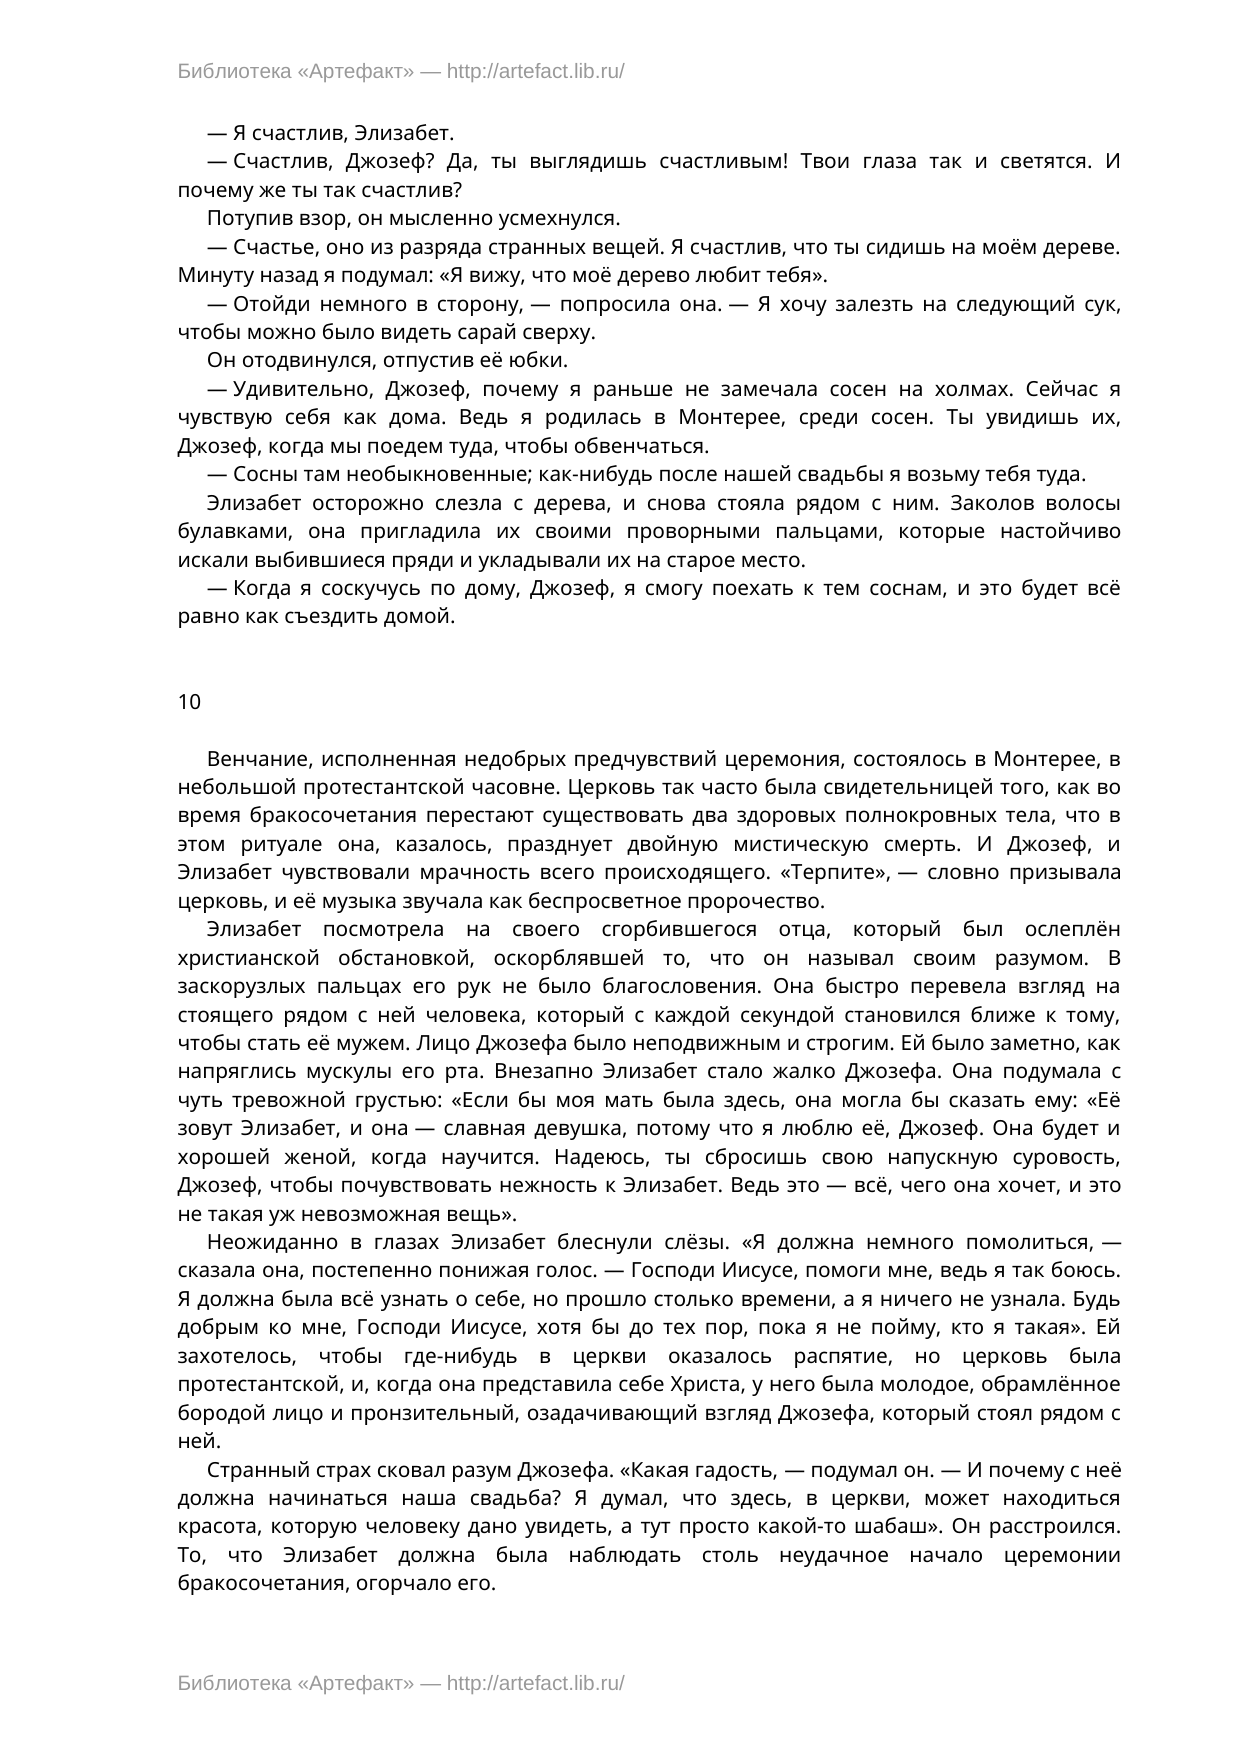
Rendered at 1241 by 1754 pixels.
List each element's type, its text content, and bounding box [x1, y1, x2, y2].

text Элизабет посмотрела на своего сгорбившегося отца, который был ослеплён христианской обстановкой, оскорблявшей то, что он называл своим разумом. В заскорузлых пальцах его рук не было благословения. Она быстро перевела взгляд на стоящего рядом с ней человека, который с каждой секундой становился ближе к тому, чтобы стать её мужем. Лицо Джозефа было неподвижным и строгим. Ей было заметно, как напряглись мускулы его рта. Внезапно Элизабет стало жалко Джозефа. Она подумала с чуть тревожной грустью: «Если бы моя мать была здесь, она могла бы сказать ему: «Её зовут Элизабет, и она — славная девушка, потому что я люблю её, Джозеф. Она будет и хорошей женой, когда научится. Надеюсь, ты сбросишь свою напускную суровость, Джозеф, чтобы почувствовать нежность к Элизабет. Ведь это — всё, чего она хочет, и это не такая уж невозможная вещь». [177, 914, 1122, 1227]
text — Удивительно, Джозеф, почему я раньше не замечала сосен на холмах. Сейчас я чувствую себя как дома. Ведь я родилась в Монтерее, среди сосен. Ты увидишь их, Джозеф, когда мы поедем туда, чтобы обвенчаться. [177, 374, 1122, 459]
text — Я счастлив, Элизабет. [177, 118, 1122, 147]
text Он отодвинулся, отпустив её юбки. [177, 346, 1122, 374]
text Неожиданно в глазах Элизабет блеснули слёзы. «Я должна немного помолиться, — сказала она, постепенно понижая голос. — Господи Иисусе, помоги мне, ведь я так боюсь. Я должна была всё узнать о себе, но прошло столько времени, а я ничего не узнала. Будь добрым ко мне, Господи Иисусе, хотя бы до тех пор, пока я не пойму, кто я такая». Ей захотелось, чтобы где-нибудь в церкви оказалось распятие, но церковь была протестантской, и, когда она представила себе Христа, у него была молодое, обрамлённое бородой лицо и пронзительный, озадачивающий взгляд Джозефа, который стоял рядом с ней. [177, 1227, 1122, 1455]
text — Счастлив, Джозеф? Да, ты выглядишь счастливым! Твои глаза так и светятся. И почему же ты так счастлив? [177, 147, 1122, 203]
text — Счастье, оно из разряда странных вещей. Я счастлив, что ты сидишь на моём дереве. Минуту назад я подумал: «Я вижу, что моё дерево любит тебя». [177, 232, 1122, 289]
text Венчание, исполненная недобрых предчувствий церемония, состоялось в Монтерее, в небольшой протестантской часовне. Церковь так часто была свидетельницей того, как во время бракосочетания перестают существовать два здоровых полнокровных тела, что в этом ритуале она, казалось, празднует двойную мистическую смерть. И Джозеф, и Элизабет чувствовали мрачность всего происходящего. «Терпите», — словно призывала церковь, и её музыка звучала как беспросветное пророчество. [177, 744, 1122, 914]
text Потупив взор, он мысленно усмехнулся. [177, 203, 1122, 232]
text Элизабет осторожно слезла с дерева, и снова стояла рядом с ним. Заколов волосы булавками, она пригладила их своими проворными пальцами, которые настойчиво искали выбившиеся пряди и укладывали их на старое место. [177, 488, 1122, 573]
text Странный страх сковал разум Джозефа. «Какая гадость, — подумал он. — И почему с неё должна начинаться наша свадьба? Я думал, что здесь, в церкви, может находиться красота, которую человеку дано увидеть, а тут просто какой-то шабаш». Он расстроился. То, что Элизабет должна была наблюдать столь неудачное начало церемонии бракосочетания, огорчало его. [177, 1455, 1122, 1597]
text — Отойди немного в сторону, — попросила она. — Я хочу залезть на следующий сук, чтобы можно было видеть сарай сверху. [177, 289, 1122, 346]
subtitle 10 [177, 687, 1122, 715]
text — Когда я соскучусь по дому, Джозеф, я смогу поехать к тем соснам, и это будет всё равно как съездить домой. [177, 573, 1122, 630]
text — Сосны там необыкновенные; как-нибудь после нашей свадьбы я возьму тебя туда. [177, 459, 1122, 488]
